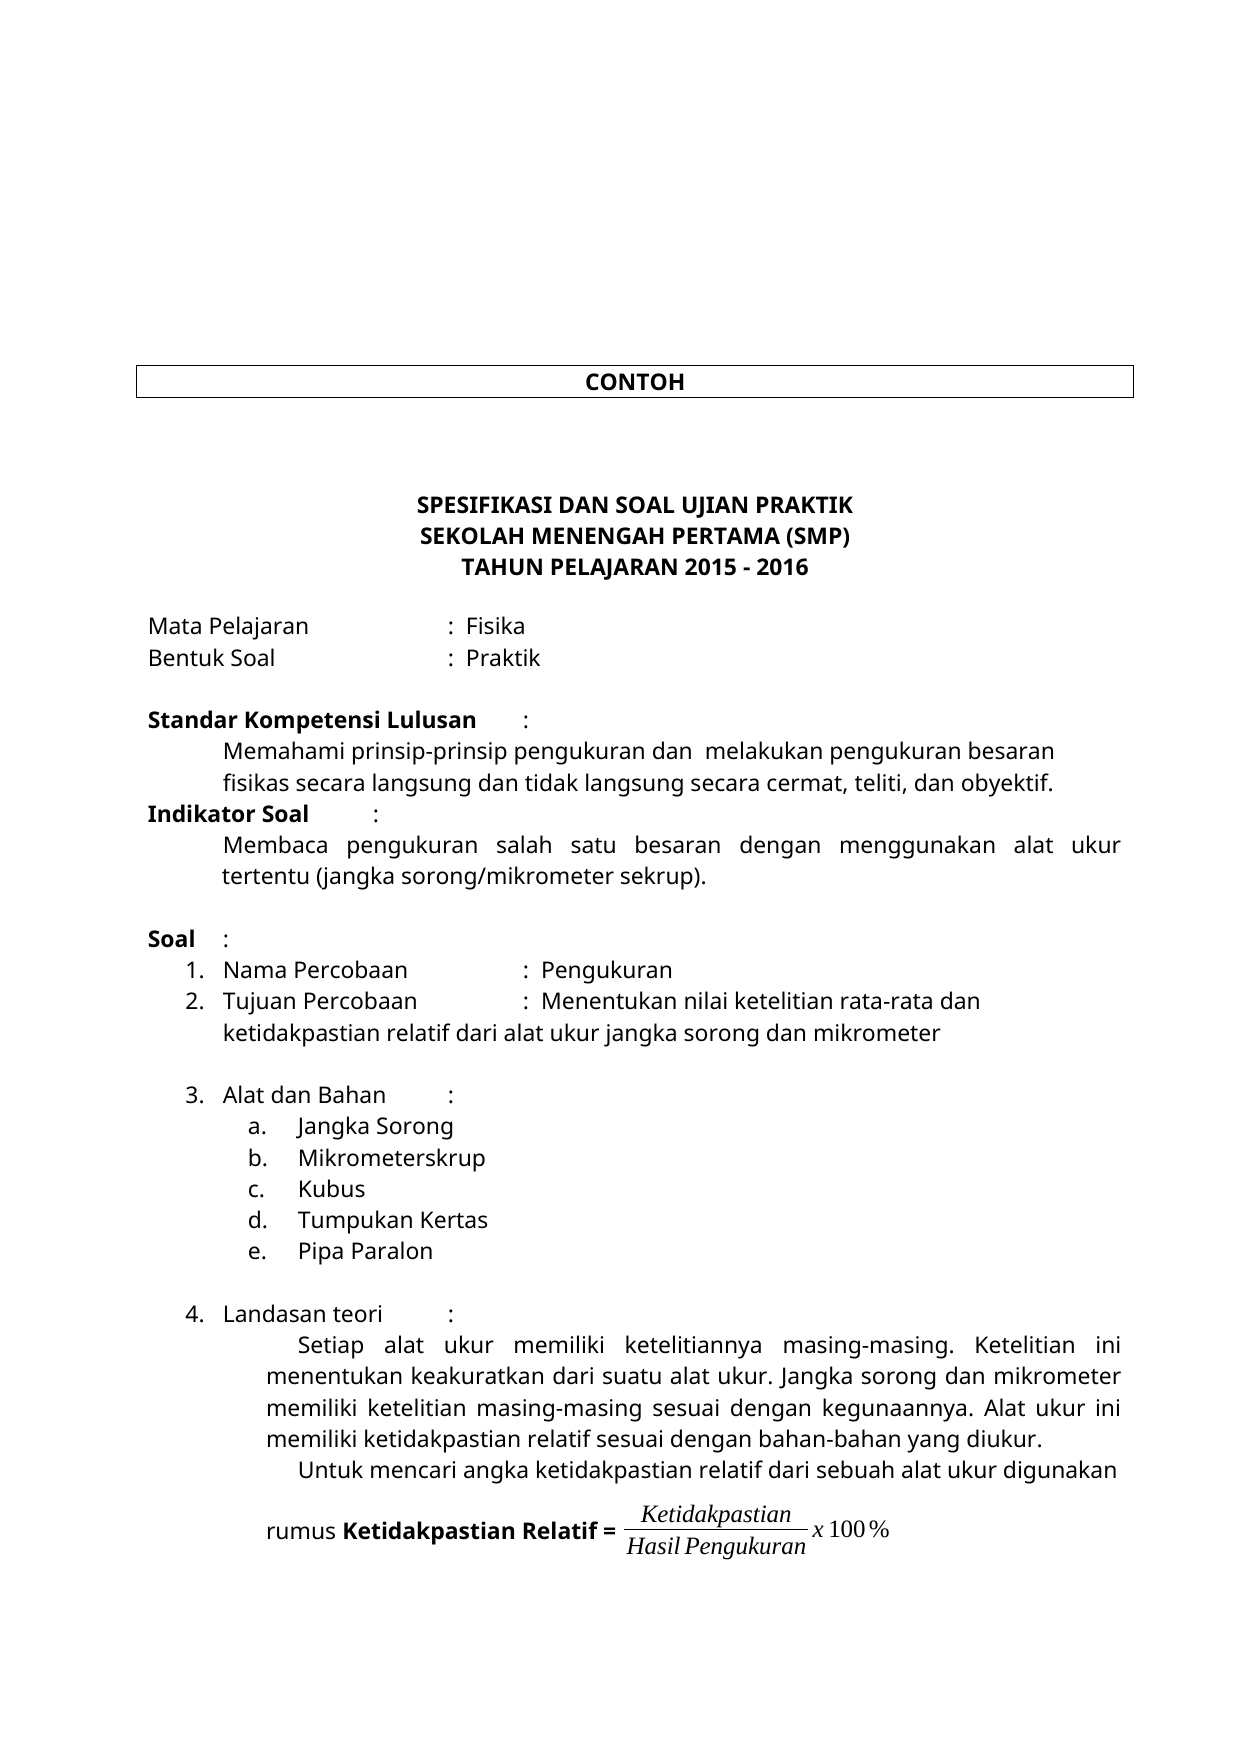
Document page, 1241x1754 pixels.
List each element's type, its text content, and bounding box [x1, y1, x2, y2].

text SPESIFIKASI DAN SOAL UJIAN PRAKTIK [148, 488, 1122, 520]
list Kubus [223, 1173, 1122, 1204]
list Setiap alat ukur memiliki ketelitiannya masing-masing. Ketelitian ini menentukan keakuratkan dari suatu alat ukur. Jangka sorong dan mikrometer memiliki ketelitian masing-masing sesuai dengan kegunaannya. Alat ukur ini memiliki ketidakpastian relatif sesuai dengan bahan-bahan yang diukur. [266, 1329, 1122, 1454]
list Jangka Sorong [223, 1110, 1122, 1142]
text Untuk mencari angka ketidakpastian relatif dari sebuah alat ukur digunakan rumus Ketidakpastian Relatif = [148, 1454, 1122, 1560]
list Alat dan Bahan : [185, 1079, 1122, 1110]
text Standar Kompetensi Lulusan : [148, 704, 1122, 735]
list Landasan teori : [185, 1298, 1122, 1329]
table_header CONTOH [137, 366, 1133, 397]
text Bentuk Soal : Praktik [148, 642, 1122, 673]
list Memahami prinsip-prinsip pengukuran dan melakukan pengukuran besaran fisikas secara langsung dan tidak langsung secara cermat, teliti, dan obyektif. [223, 735, 1122, 798]
list Tumpukan Kertas [223, 1204, 1122, 1235]
text TAHUN PELAJARAN 2015 - 2016 [148, 551, 1122, 582]
text Mata Pelajaran : Fisika [148, 610, 1122, 642]
text Indikator Soal : [148, 798, 1122, 829]
text Soal : [148, 923, 1122, 954]
text Membaca pengukuran salah satu besaran dengan menggunakan alat ukur tertentu (jangka sorong/mikrometer sekrup). [222, 829, 1122, 892]
text SEKOLAH MENENGAH PERTAMA (SMP) [148, 520, 1122, 551]
list Tujuan Percobaan : Menentukan nilai ketelitian rata-rata dan ketidakpastian relatif dari alat ukur jangka sorong dan mikrometer [185, 985, 1122, 1048]
list Pipa Paralon [223, 1235, 1122, 1267]
list Nama Percobaan : Pengukuran [185, 954, 1122, 985]
list Mikrometerskrup [223, 1142, 1122, 1173]
